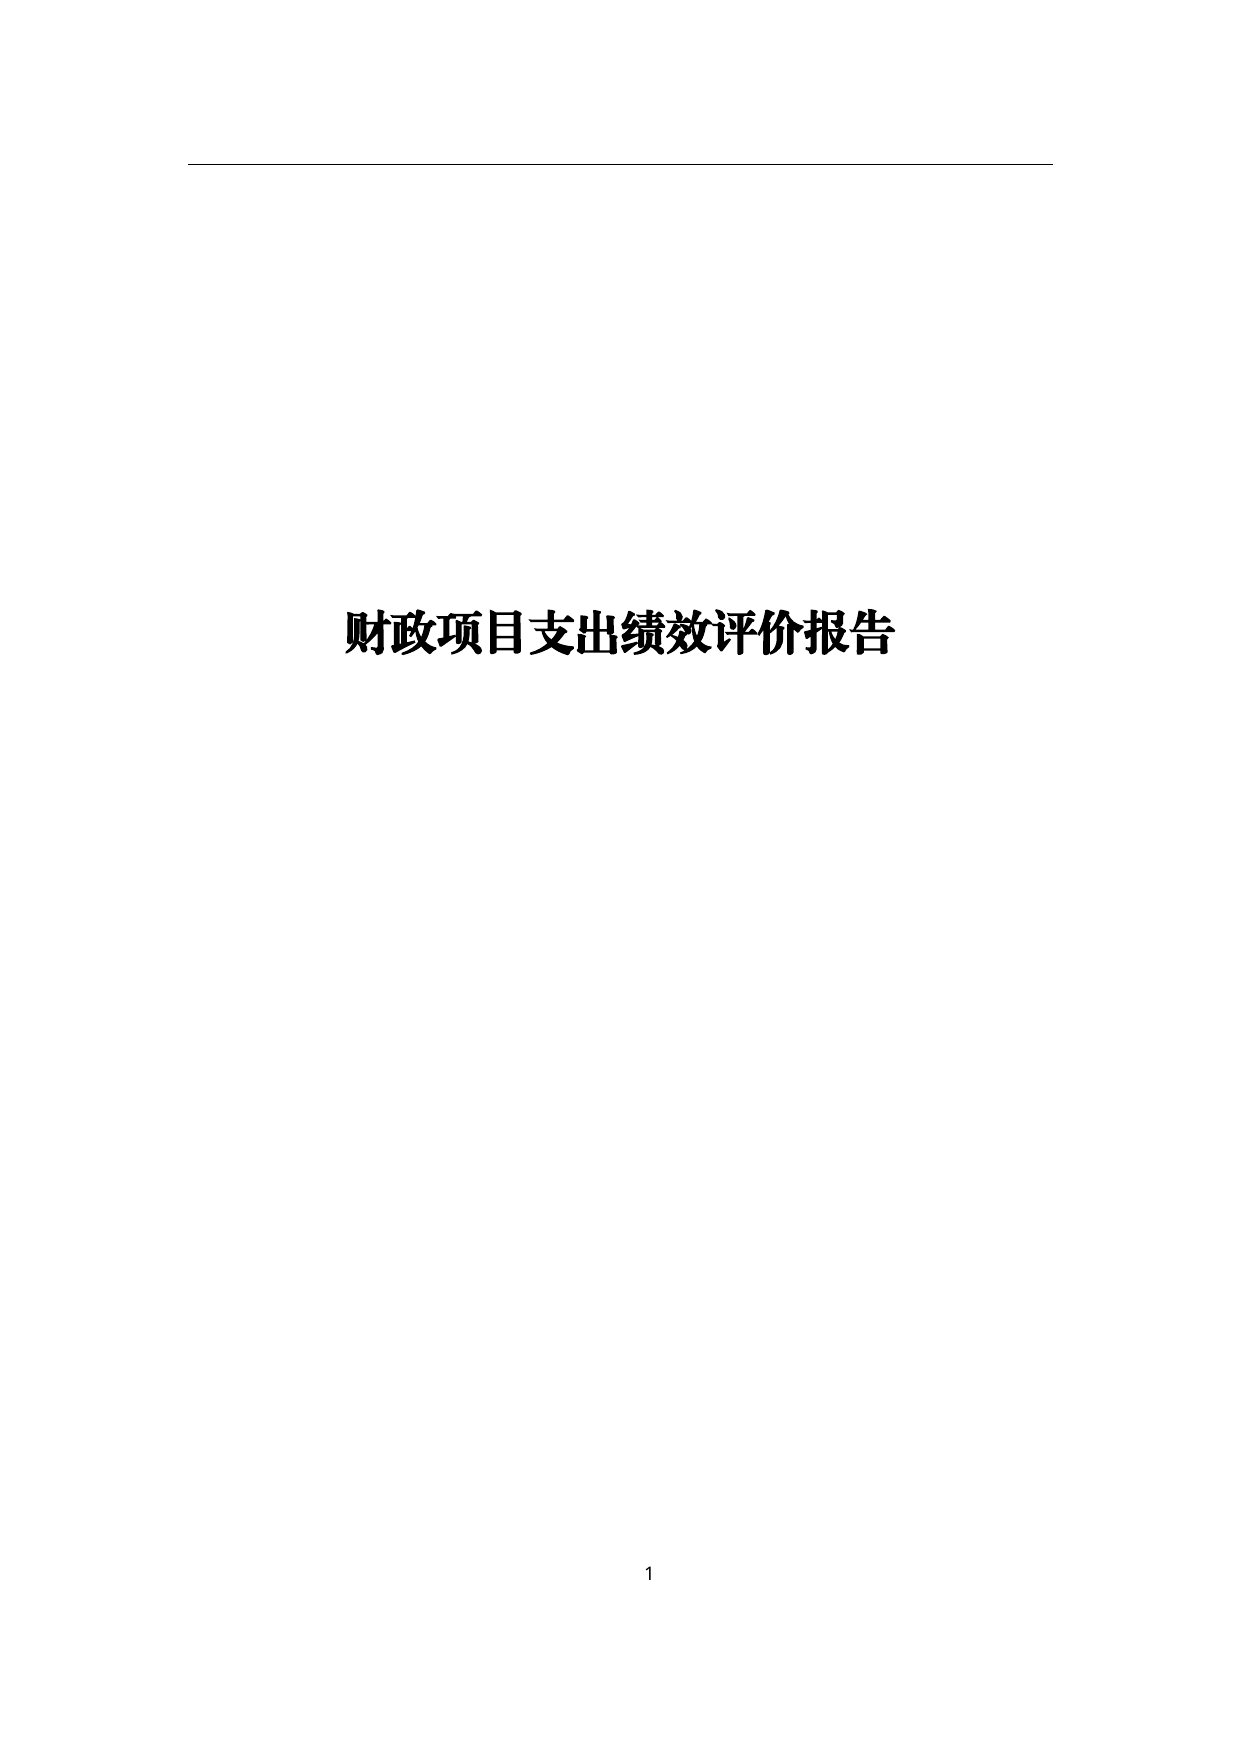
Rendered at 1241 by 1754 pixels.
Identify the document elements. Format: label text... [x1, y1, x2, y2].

text 财政项目支出绩效评价报告 [187, 596, 1053, 675]
